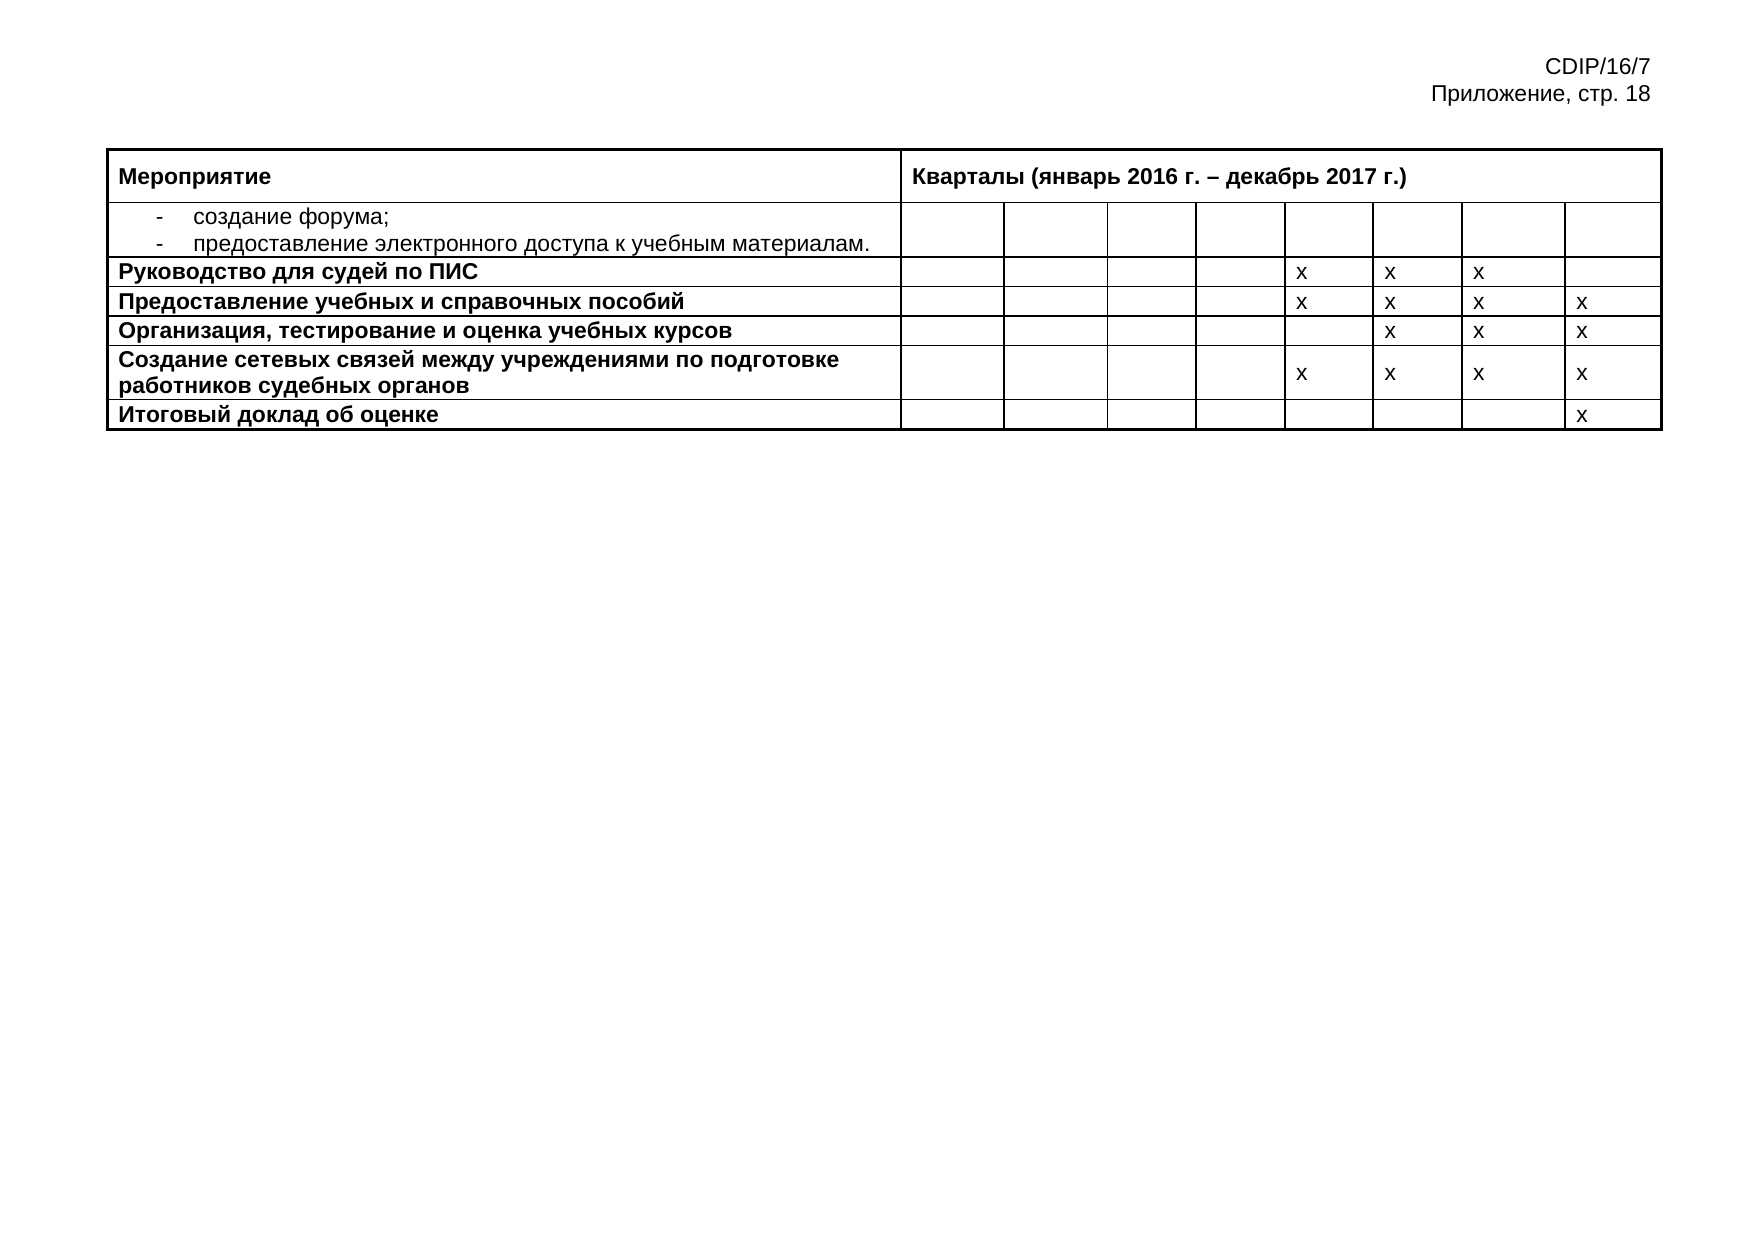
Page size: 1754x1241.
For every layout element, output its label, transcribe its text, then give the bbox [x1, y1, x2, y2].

table_cell [1374, 400, 1461, 428]
table_cell x [1286, 203, 1372, 256]
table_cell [109, 203, 900, 256]
table_cell x [1566, 400, 1660, 428]
table_cell [1108, 258, 1195, 286]
table_cell [1286, 400, 1372, 428]
table_cell x [1463, 287, 1564, 315]
table_cell Руководство для судей по ПИС [109, 258, 900, 286]
table_cell Организация, тестирование и оценка учебных курсов [109, 317, 900, 344]
table_cell [902, 258, 1003, 286]
table_cell [1108, 317, 1195, 344]
table_cell x [1463, 346, 1564, 399]
table_cell [1005, 346, 1107, 399]
table_cell [1286, 317, 1372, 344]
table_cell [1463, 400, 1564, 428]
table_cell [1566, 203, 1660, 256]
table_cell [902, 400, 1003, 428]
table_cell [902, 317, 1003, 344]
table_cell x [1463, 258, 1564, 286]
table_cell x [1566, 287, 1660, 315]
table_cell [1005, 203, 1107, 256]
table_cell x [1463, 317, 1564, 344]
table_cell x [1374, 287, 1461, 315]
table_cell [1005, 258, 1107, 286]
table_cell [1566, 258, 1660, 286]
table_cell [1108, 287, 1195, 315]
table_cell [1635, 346, 1660, 399]
table_cell x [1286, 346, 1372, 399]
table_cell x [1286, 258, 1372, 286]
table_cell x [1108, 203, 1195, 256]
table_cell [1197, 287, 1284, 315]
table_cell [1197, 346, 1284, 399]
table_cell [1005, 317, 1107, 344]
table_cell [1108, 346, 1195, 399]
table_cell x [1374, 203, 1461, 256]
table_cell [1005, 400, 1107, 428]
table_cell x [1286, 287, 1372, 315]
table_cell x [1197, 203, 1284, 256]
table_cell [1108, 400, 1195, 428]
table_cell x [1374, 317, 1461, 344]
table_cell x [1463, 203, 1564, 256]
table_cell Создание сетевых связей между учреждениями по подготовке работников судебных органов [109, 346, 900, 399]
table_cell [1197, 400, 1284, 428]
table_cell [1197, 317, 1284, 344]
table_cell [902, 203, 1003, 256]
table_cell Предоставление учебных и справочных пособий [109, 287, 900, 315]
table_cell x [1374, 258, 1461, 286]
table_cell [902, 346, 1003, 399]
table_header Кварталы (январь 2016 г. – декабрь 2017 г.) [902, 151, 1660, 202]
table_cell [1005, 287, 1107, 315]
table_header Мероприятие [109, 151, 900, 202]
table_cell x [1374, 346, 1461, 399]
table_cell x [1566, 346, 1635, 399]
table_cell Итоговый доклад об оценке [109, 400, 900, 428]
table_cell [902, 287, 1003, 315]
table_cell [1197, 258, 1284, 286]
table_cell x [1566, 317, 1660, 344]
